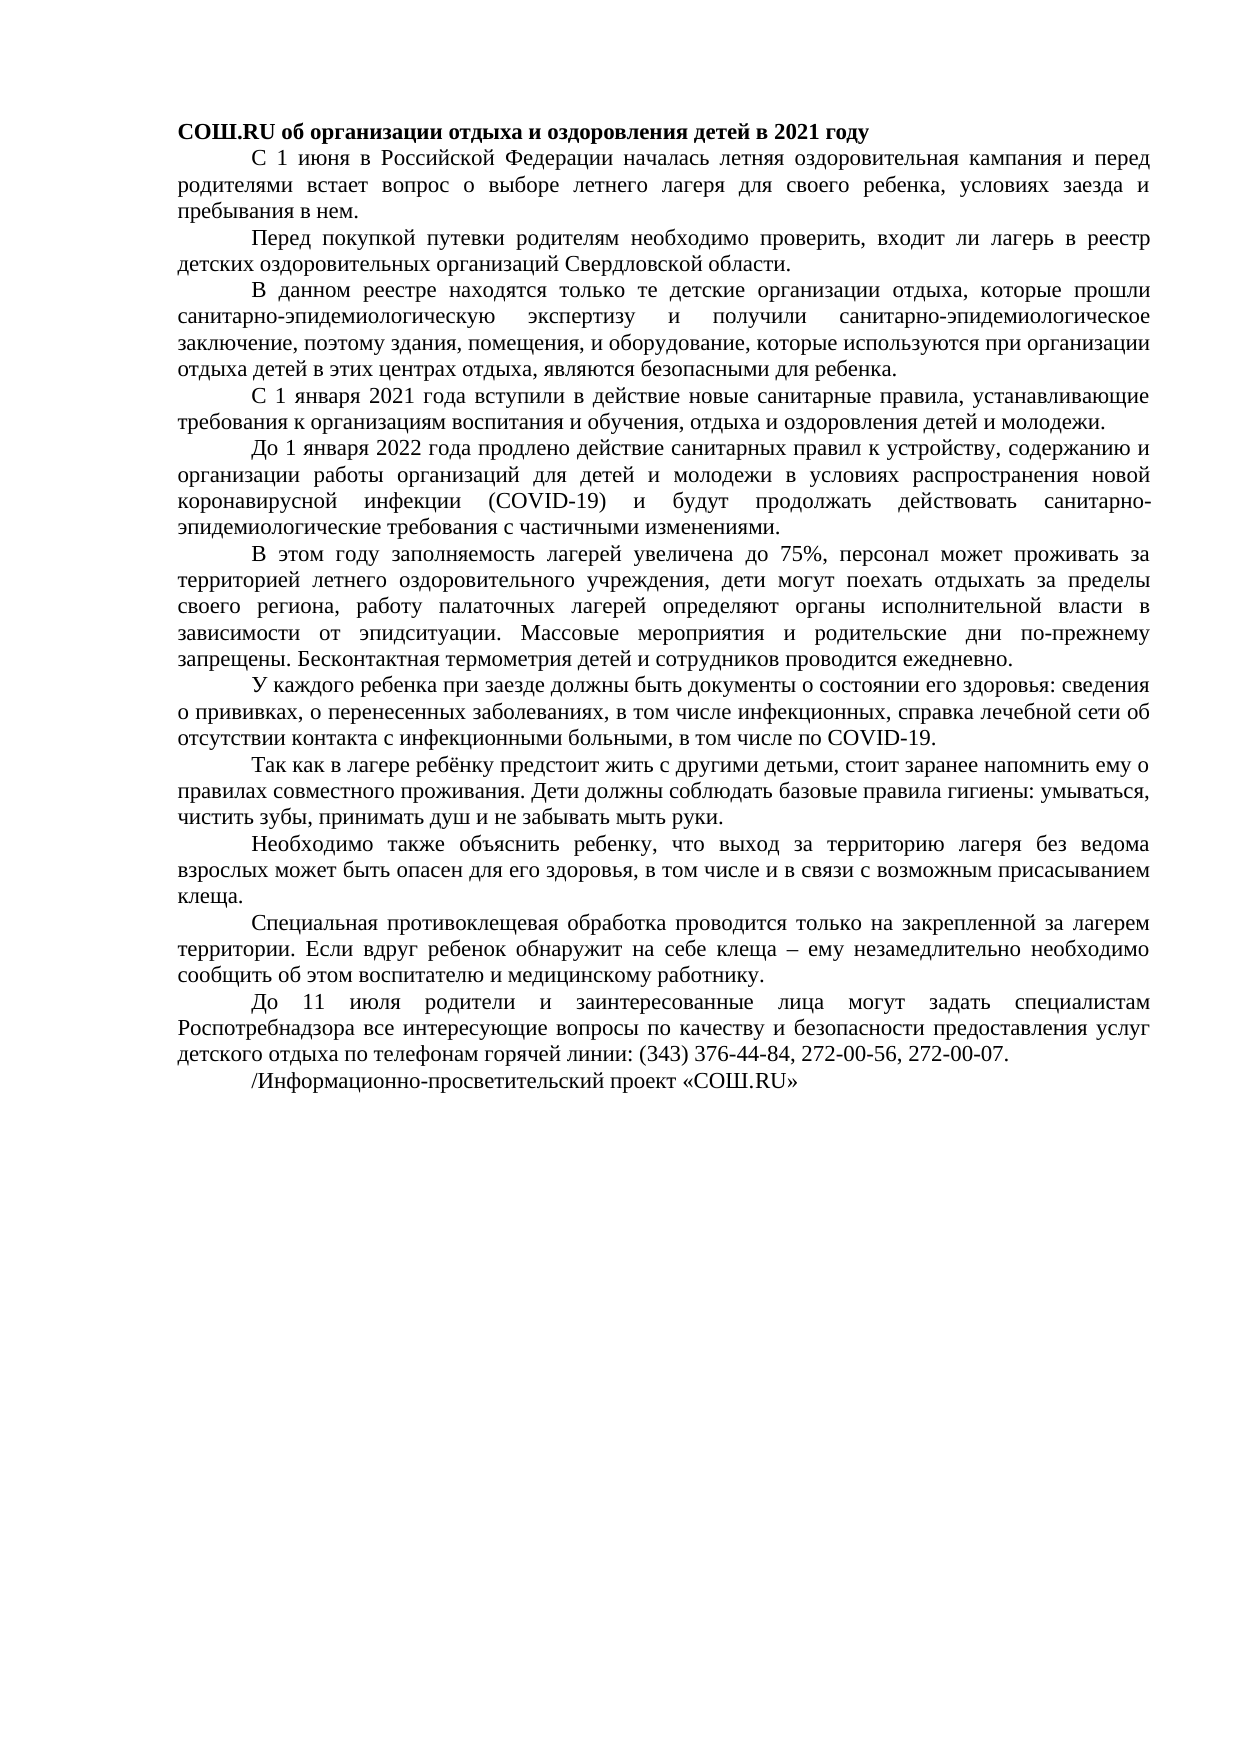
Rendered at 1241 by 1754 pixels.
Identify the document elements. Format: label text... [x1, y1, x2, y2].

text С 1 января 2021 года вступили в действие новые санитарные правила, устанавливающие требования к организациям воспитания и обучения, отдыха и оздоровления детей и молодежи. [177, 382, 1152, 434]
list В этом году заполняемость лагерей увеличена до 75%, персонал может проживать за территорией летнего оздоровительного учреждения, дети могут поехать отдыхать за пределы своего региона, работу палаточных лагерей определяют органы исполнительной власти в зависимости от эпидситуации. Массовые мероприятия и родительские дни по-прежнему запрещены. Бесконтактная термометрия детей и сотрудников проводится ежедневно. [177, 540, 1152, 672]
text СОШ.RU об организации отдыха и оздоровления детей в 2021 году [177, 118, 1152, 144]
text У каждого ребенка при заезде должны быть документы о состоянии его здоровья: сведения о прививках, о перенесенных заболеваниях, в том числе инфекционных, справка лечебной сети об отсутствии контакта с инфекционными больными, в том числе по COVID-19. [177, 672, 1152, 751]
text С 1 июня в Российской Федерации началась летняя оздоровительная кампания и перед родителями встает вопрос о выборе летнего лагеря для своего ребенка, условиях заезда и пребывания в нем. [177, 144, 1152, 223]
text В данном реестре находятся только те детские организации отдыха, которые прошли санитарно-эпидемиологическую экспертизу и получили санитарно-эпидемиологическое заключение, поэтому здания, помещения, и оборудование, которые используются при организации отдыха детей в этих центрах отдыха, являются безопасными для ребенка. [177, 276, 1152, 382]
text Необходимо также объяснить ребенку, что выход за территорию лагеря без ведома взрослых может быть опасен для его здоровья, в том числе и в связи с возможным присасыванием клеща. [177, 830, 1152, 909]
text Так как в лагере ребёнку предстоит жить с другими детьми, стоит заранее напомнить ему о правилах совместного проживания. Дети должны соблюдать базовые правила гигиены: умываться, чистить зубы, принимать душ и не забывать мыть руки. [177, 751, 1152, 830]
text /Информационно-просветительский проект «СОШ.RU» [177, 1067, 1152, 1093]
text Перед покупкой путевки родителям необходимо проверить, входит ли лагерь в реестр детских оздоровительных организаций Свердловской области. [177, 223, 1152, 276]
text До 11 июля родители и заинтересованные лица могут задать специалистам Роспотребнадзора все интересующие вопросы по качеству и безопасности предоставления услуг детского отдыха по телефонам горячей линии: (343) 376-44-84, 272-00-56, 272-00-07. [177, 988, 1152, 1067]
text Специальная противоклещевая обработка проводится только на закрепленной за лагерем территории. Если вдруг ребенок обнаружит на себе клеща – ему незамедлительно необходимо сообщить об этом воспитателю и медицинскому работнику. [177, 909, 1152, 988]
text До 1 января 2022 года продлено действие санитарных правил к устройству, содержанию и организации работы организаций для детей и молодежи в условиях распространения новой коронавирусной инфекции (COVID-19) и будут продолжать действовать санитарно-эпидемиологические требования с частичными изменениями. [177, 434, 1152, 540]
